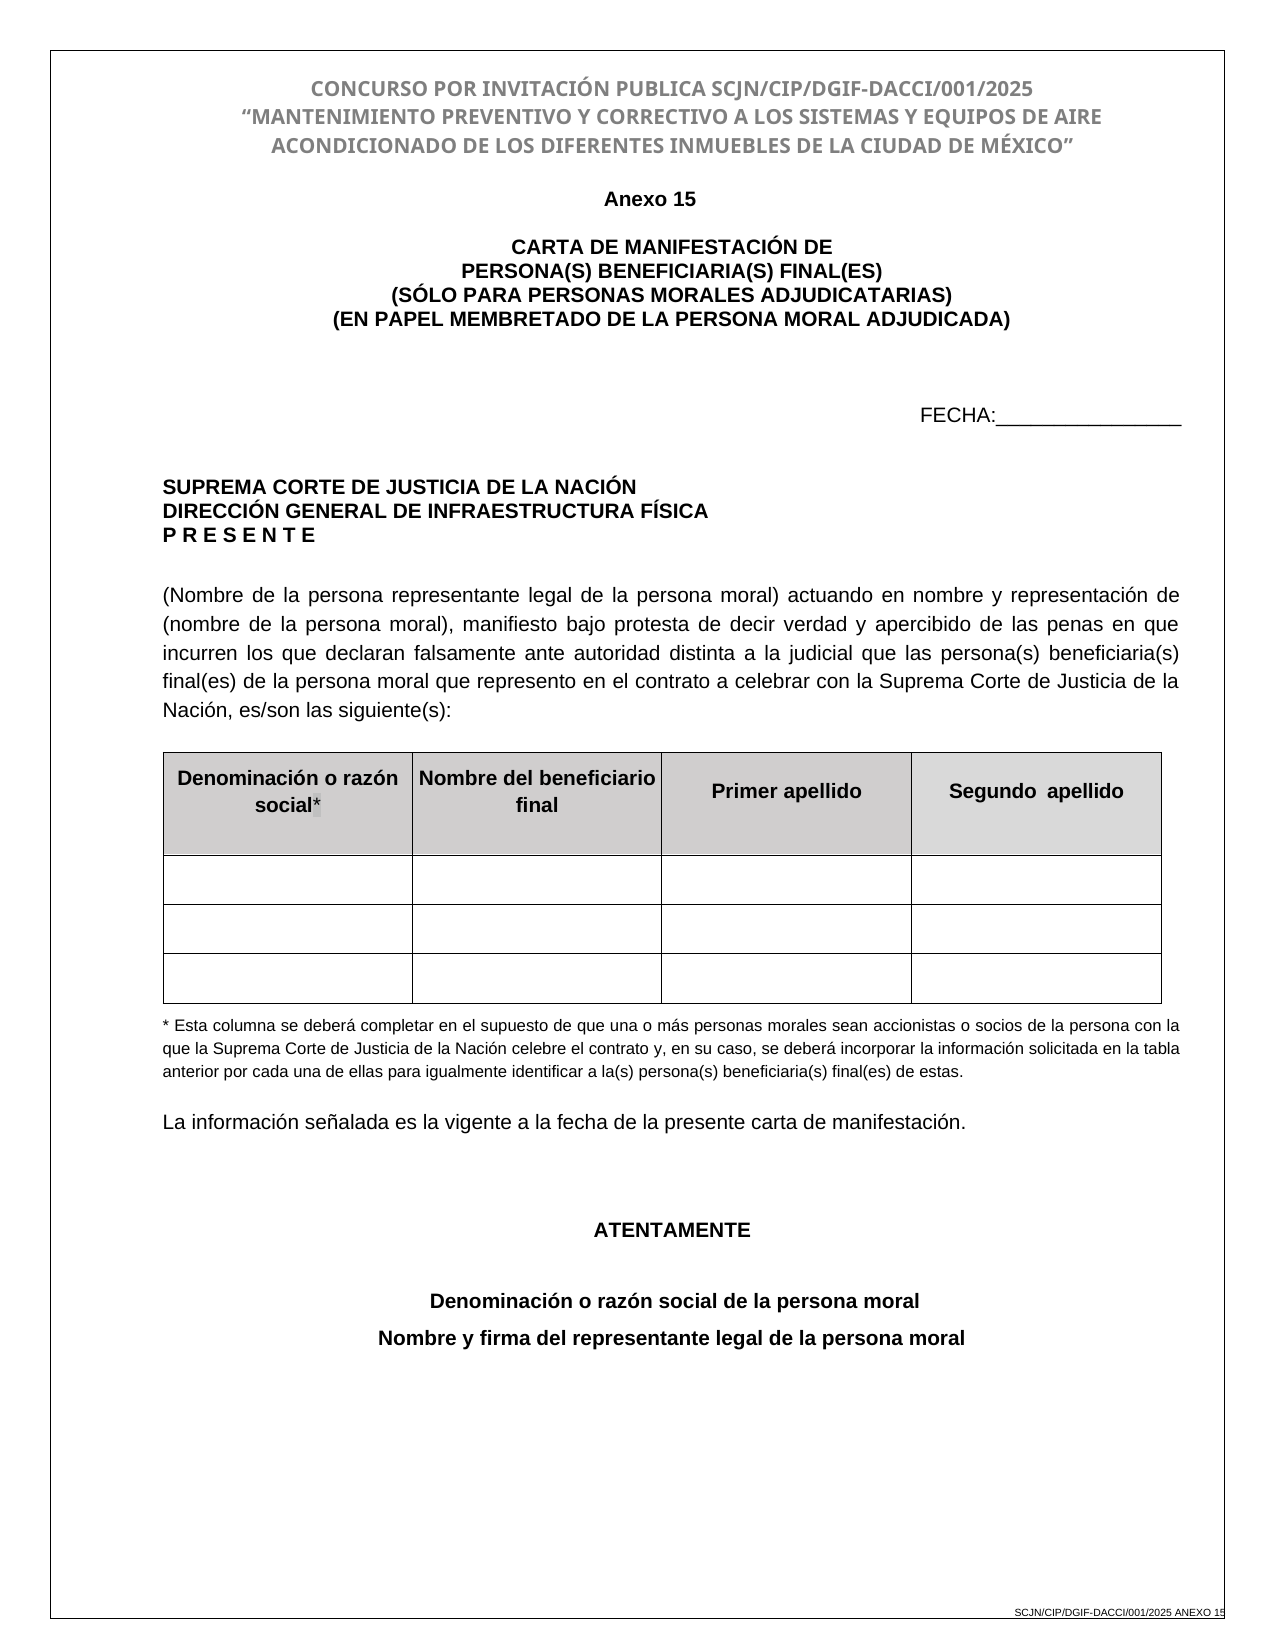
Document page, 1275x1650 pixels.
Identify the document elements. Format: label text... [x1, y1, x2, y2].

text * Esta columna se deberá completar en el supuesto de que una o más personas morales sean accionistas o socios de la persona con la que la Suprema Corte de Justicia de la Nación celebre el contrato y, en su caso, se deberá incorporar la información solicitada en la tabla anterior por cada una de ellas para igualmente identificar a la(s) persona(s) beneficiaria(s) final(es) de estas. [162, 1016, 1181, 1081]
table_header Denominación o razón social* [164, 753, 412, 854]
table_cell [662, 954, 911, 1003]
text (EN PAPEL MEMBRETADO DE LA PERSONA MORAL ADJUDICADA) [162, 307, 1181, 331]
text Anexo 15 [118, 187, 1181, 211]
table_cell [164, 954, 412, 1003]
text DIRECCIÓN GENERAL DE INFRAESTRUCTURA FÍSICA [162, 499, 1181, 523]
text ATENTAMENTE [162, 1217, 1181, 1241]
table_cell [912, 856, 1161, 904]
table_cell [413, 856, 661, 904]
text PERSONA(S) BENEFICIARIA(S) FINAL(ES) [162, 259, 1181, 283]
table_cell [912, 905, 1161, 953]
table_cell [662, 905, 911, 953]
text P R E S E N T E [162, 523, 1181, 547]
text Nombre y firma del representante legal de la persona moral [162, 1326, 1181, 1350]
table_cell [164, 856, 412, 904]
text La información señalada es la vigente a la fecha de la presente carta de manifestación. [162, 1110, 1181, 1134]
table_header Nombre del beneficiario final [413, 753, 661, 854]
table_cell [912, 954, 1161, 1003]
table_header Segundo apellido [912, 753, 1161, 854]
text Denominación o razón social de la persona moral [162, 1289, 1181, 1313]
table_cell [662, 856, 911, 904]
table_cell [164, 905, 412, 953]
text SUPREMA CORTE DE JUSTICIA DE LA NACIÓN [162, 475, 1181, 499]
table_header Primer apellido [662, 753, 911, 854]
text FECHA:________________ [162, 403, 1181, 427]
text (SÓLO PARA PERSONAS MORALES ADJUDICATARIAS) [162, 283, 1181, 307]
table_cell [413, 954, 661, 1003]
table_cell [413, 905, 661, 953]
text (Nombre de la persona representante legal de la persona moral) actuando en nombre y representación de (nombre de la persona moral), manifiesto bajo protesta de decir verdad y apercibido de las penas en que incurren los que declaran falsamente ante autoridad distinta a la judicial que las persona(s) beneficiaria(s) final(es) de la persona moral que represento en el contrato a celebrar con la Suprema Corte de Justicia de la Nación, es/son las siguiente(s): [162, 583, 1181, 722]
text CARTA DE MANIFESTACIÓN DE [162, 235, 1181, 259]
